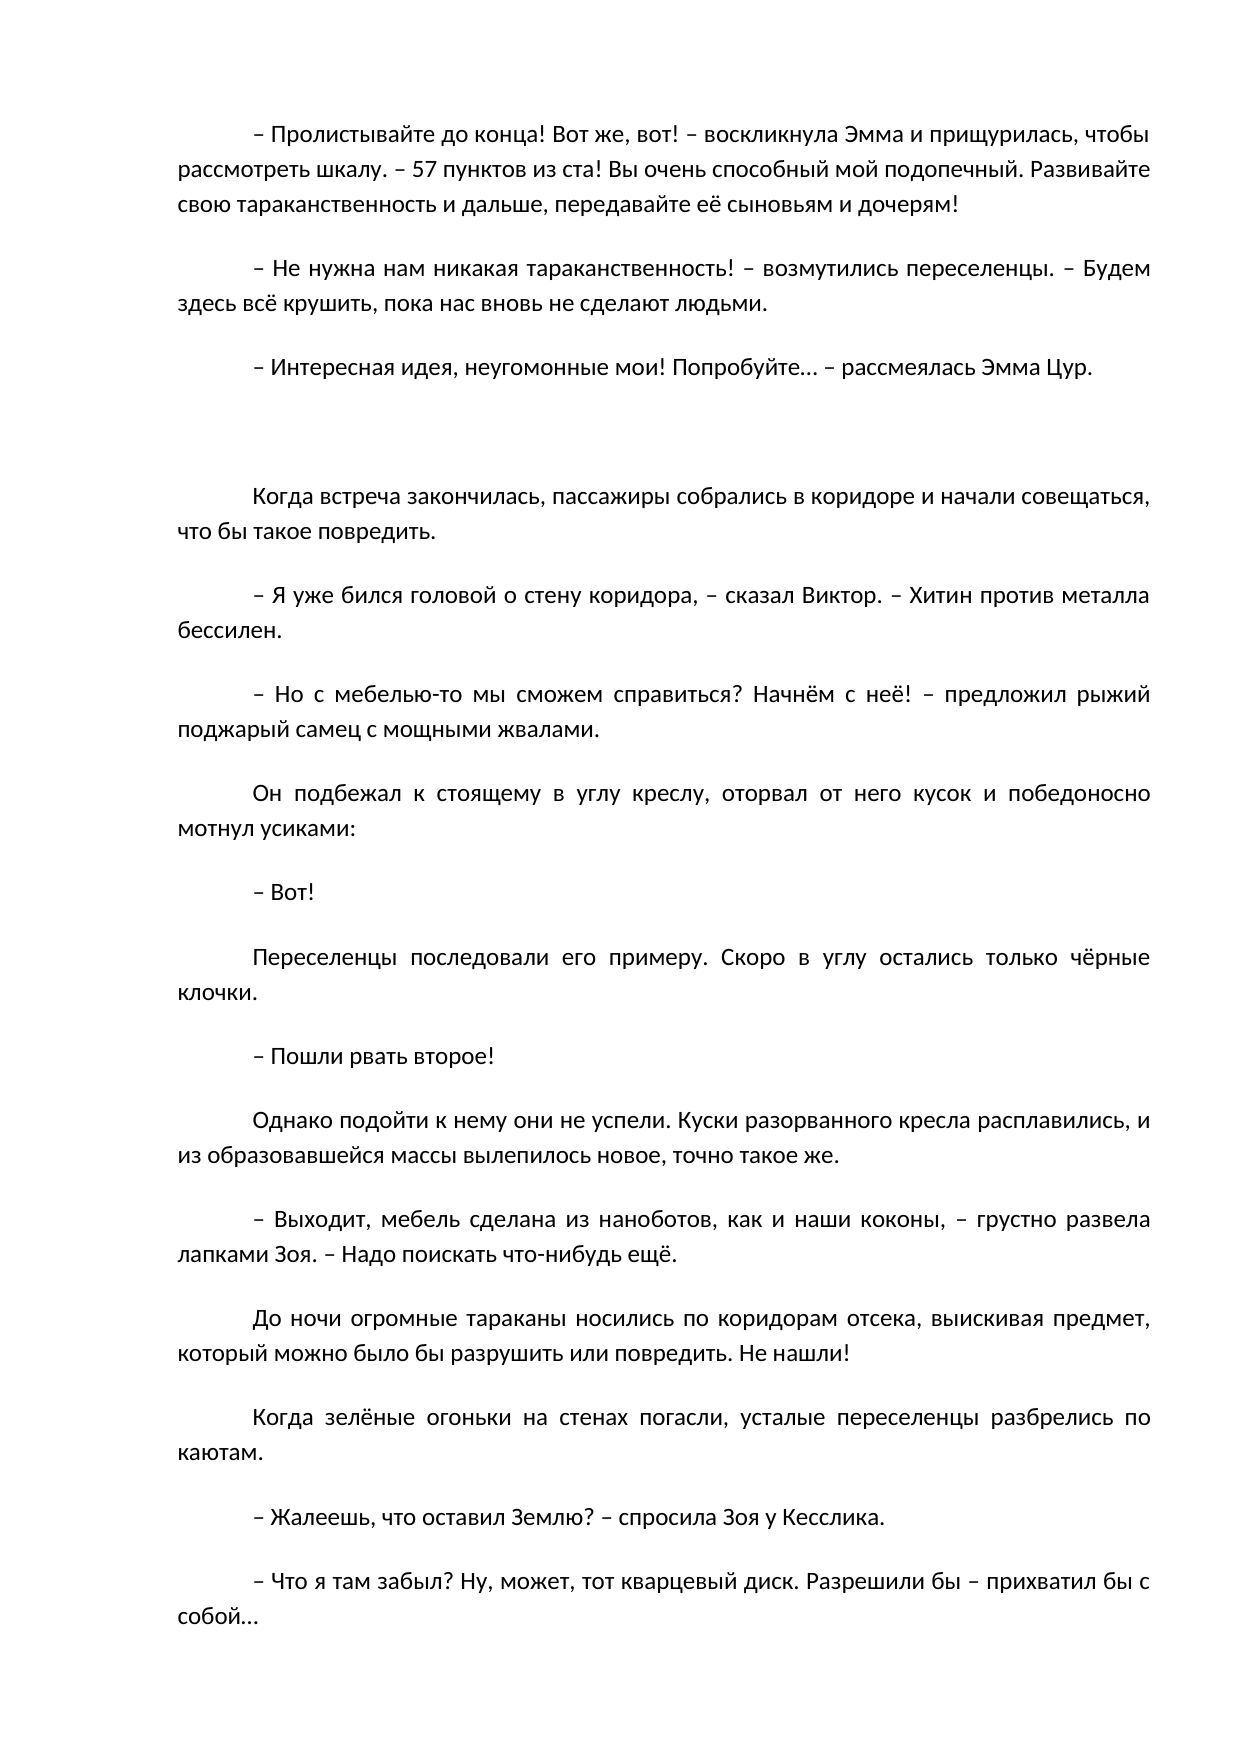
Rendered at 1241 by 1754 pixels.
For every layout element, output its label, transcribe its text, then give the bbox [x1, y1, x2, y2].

text Он подбежал к стоящему в углу креслу, оторвал от него кусок и победоносно мотнул усиками: [177, 777, 1152, 843]
text Когда встреча закончилась, пассажиры собрались в коридоре и начали совещаться, что бы такое повредить. [177, 480, 1152, 545]
text Переселенцы последовали его примеру. Скоро в углу остались только чёрные клочки. [177, 941, 1152, 1006]
text – Пошли рвать второе! [177, 1040, 1152, 1070]
text – Вот! [177, 876, 1152, 907]
text – Я уже бился головой о стену коридора, – сказал Виктор. – Хитин против металла бессилен. [177, 579, 1152, 644]
text До ночи огромные тараканы носились по коридорам отсека, выискивая предмет, который можно было бы разрушить или повредить. Не нашли! [177, 1302, 1152, 1368]
text – Интересная идея, неугомонные мои! Попробуйте… – рассмеялась Эмма Цур. [177, 351, 1152, 382]
text – Пролистывайте до конца! Вот же, вот! – воскликнула Эмма и прищурилась, чтобы рассмотреть шкалу. – 57 пунктов из ста! Вы очень способный мой подопечный. Развивайте свою тараканственность и дальше, передавайте её сыновьям и дочерям! [177, 118, 1152, 219]
text Когда зелёные огоньки на стенах погасли, усталые переселенцы разбрелись по каютам. [177, 1401, 1152, 1467]
text – Выходит, мебель сделана из наноботов, как и наши коконы, – грустно развела лапками Зоя. – Надо поискать что-нибудь ещё. [177, 1203, 1152, 1269]
text – Жалеешь, что оставил Землю? – спросила Зоя у Кесслика. [177, 1501, 1152, 1531]
text Однако подойти к нему они не успели. Куски разорванного кресла расплавились, и из образовавшейся массы вылепилось новое, точно такое же. [177, 1104, 1152, 1169]
text – Но с мебелью-то мы сможем справиться? Начнём с неё! – предложил рыжий поджарый самец с мощными жвалами. [177, 678, 1152, 744]
text – Не нужна нам никакая тараканственность! – возмутились переселенцы. – Будем здесь всё крушить, пока нас вновь не сделают людьми. [177, 252, 1152, 318]
text – Что я там забыл? Ну, может, тот кварцевый диск. Разрешили бы – прихватил бы с собой… [177, 1565, 1152, 1630]
